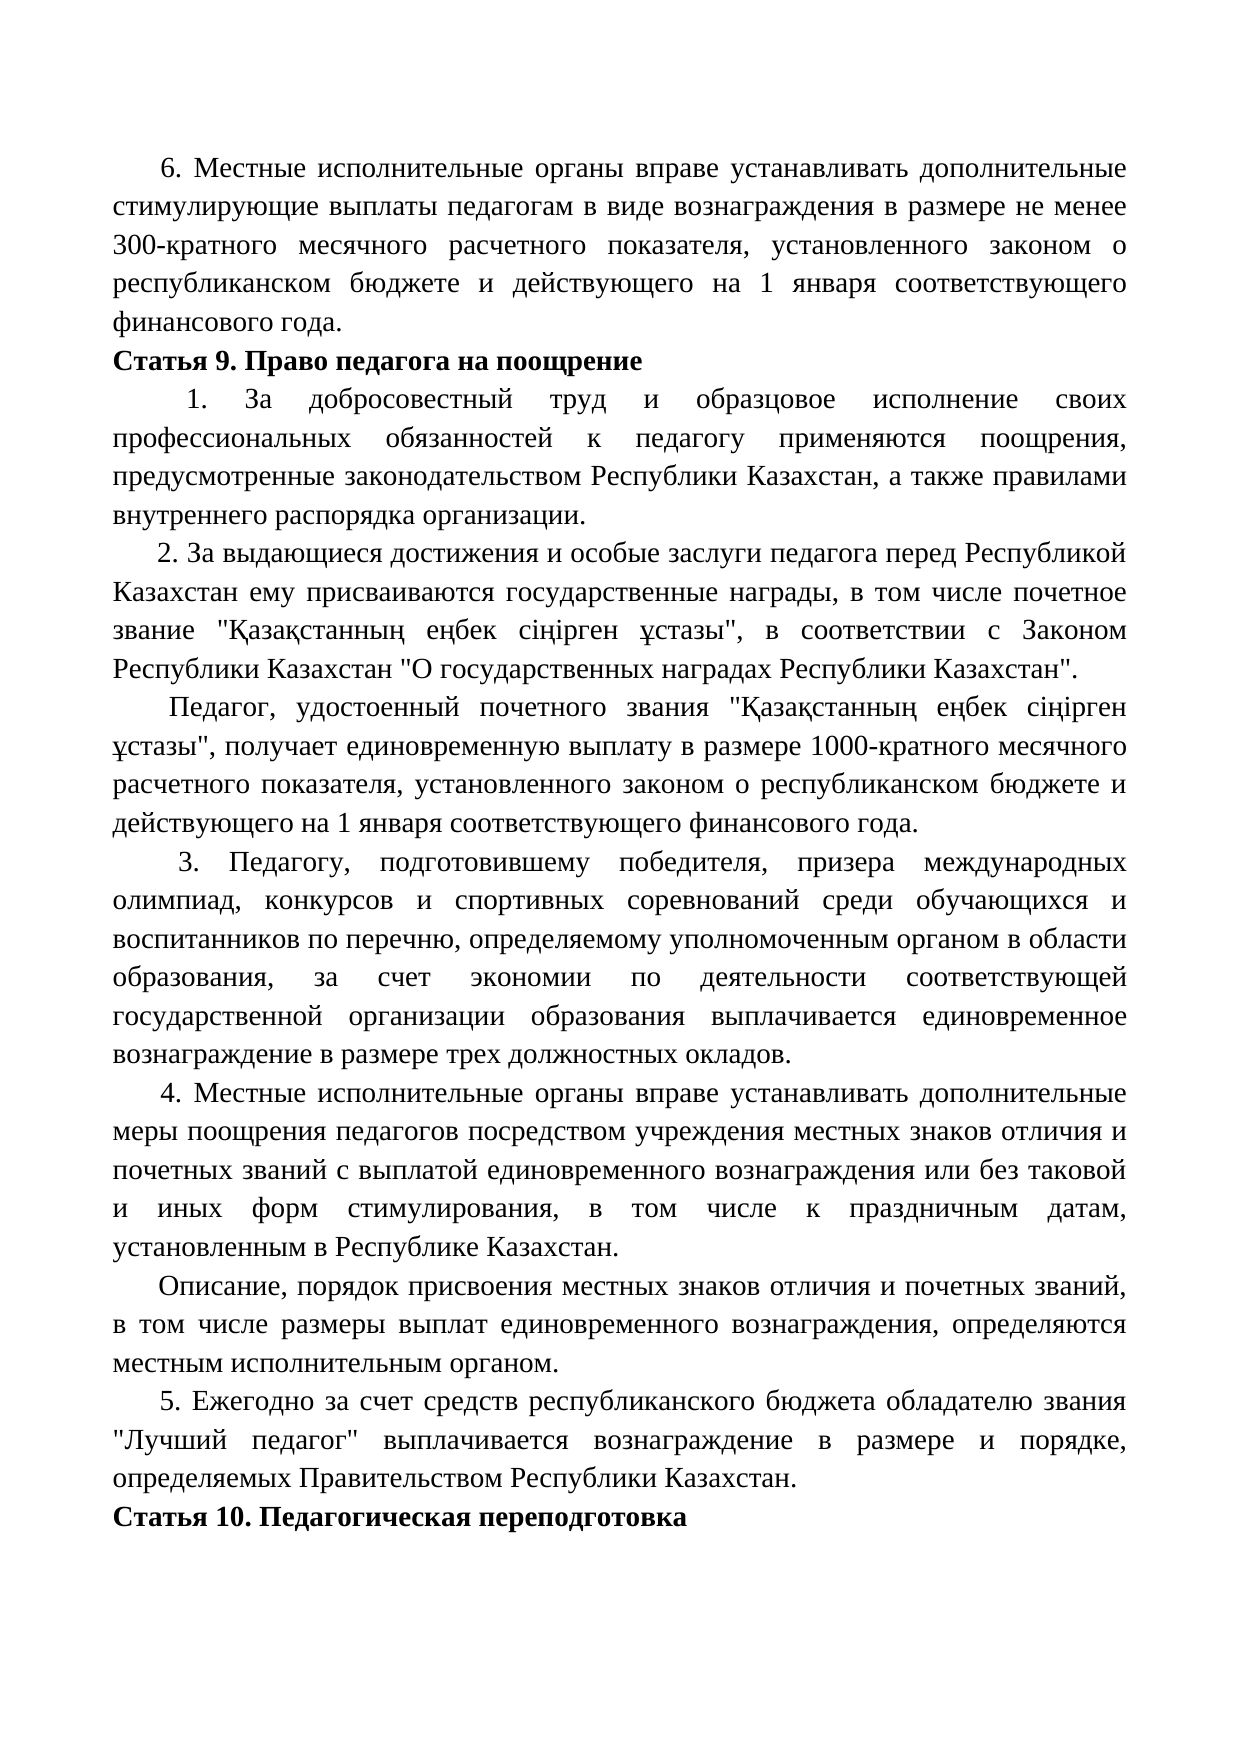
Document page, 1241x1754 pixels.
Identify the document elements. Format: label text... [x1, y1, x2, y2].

text Статья 9. Право педагога на поощрение [112, 343, 1128, 376]
text 2. За выдающиеся достижения и особые заслуги педагога перед Республикой Казахстан ему присваиваются государственные награды, в том числе почетное звание "Қазақстанның еңбек сіңірген ұстазы", в соответствии с Законом Республики Казахстан "О государственных наградах Республики Казахстан". [112, 535, 1128, 684]
text 6. Местные исполнительные органы вправе устанавливать дополнительные стимулирующие выплаты педагогам в виде вознаграждения в размере не менее 300-кратного месячного расчетного показателя, установленного законом о республиканском бюджете и действующего на 1 января соответствующего финансового года. [112, 150, 1128, 338]
text 4. Местные исполнительные органы вправе устанавливать дополнительные меры поощрения педагогов посредством учреждения местных знаков отличия и почетных званий с выплатой единовременного вознаграждения или без таковой и иных форм стимулирования, в том числе к праздничным датам, установленным в Республике Казахстан. [112, 1075, 1128, 1263]
text Статья 10. Педагогическая переподготовка [112, 1499, 1128, 1532]
text Описание, порядок присвоения местных знаков отличия и почетных званий, в том числе размеры выплат единовременного вознаграждения, определяются местным исполнительным органом. [112, 1268, 1128, 1378]
text 3. Педагогу, подготовившему победителя, призера международных олимпиад, конкурсов и спортивных соревнований среди обучающихся и воспитанников по перечню, определяемому уполномоченным органом в области образования, за счет экономии по деятельности соответствующей государственной организации образования выплачивается единовременное вознаграждение в размере трех должностных окладов. [112, 844, 1128, 1070]
text Педагог, удостоенный почетного звания "Қазақстанның еңбек сіңірген ұстазы", получает единовременную выплату в размере 1000-кратного месячного расчетного показателя, установленного законом о республиканском бюджете и действующего на 1 января соответствующего финансового года. [112, 689, 1128, 839]
text 5. Ежегодно за счет средств республиканского бюджета обладателю звания "Лучший педагог" выплачивается вознаграждение в размере и порядке, определяемых Правительством Республики Казахстан. [112, 1383, 1128, 1494]
text 1. За добросовестный труд и образцовое исполнение своих профессиональных обязанностей к педагогу применяются поощрения, предусмотренные законодательством Республики Казахстан, а также правилами внутреннего распорядка организации. [112, 381, 1128, 530]
